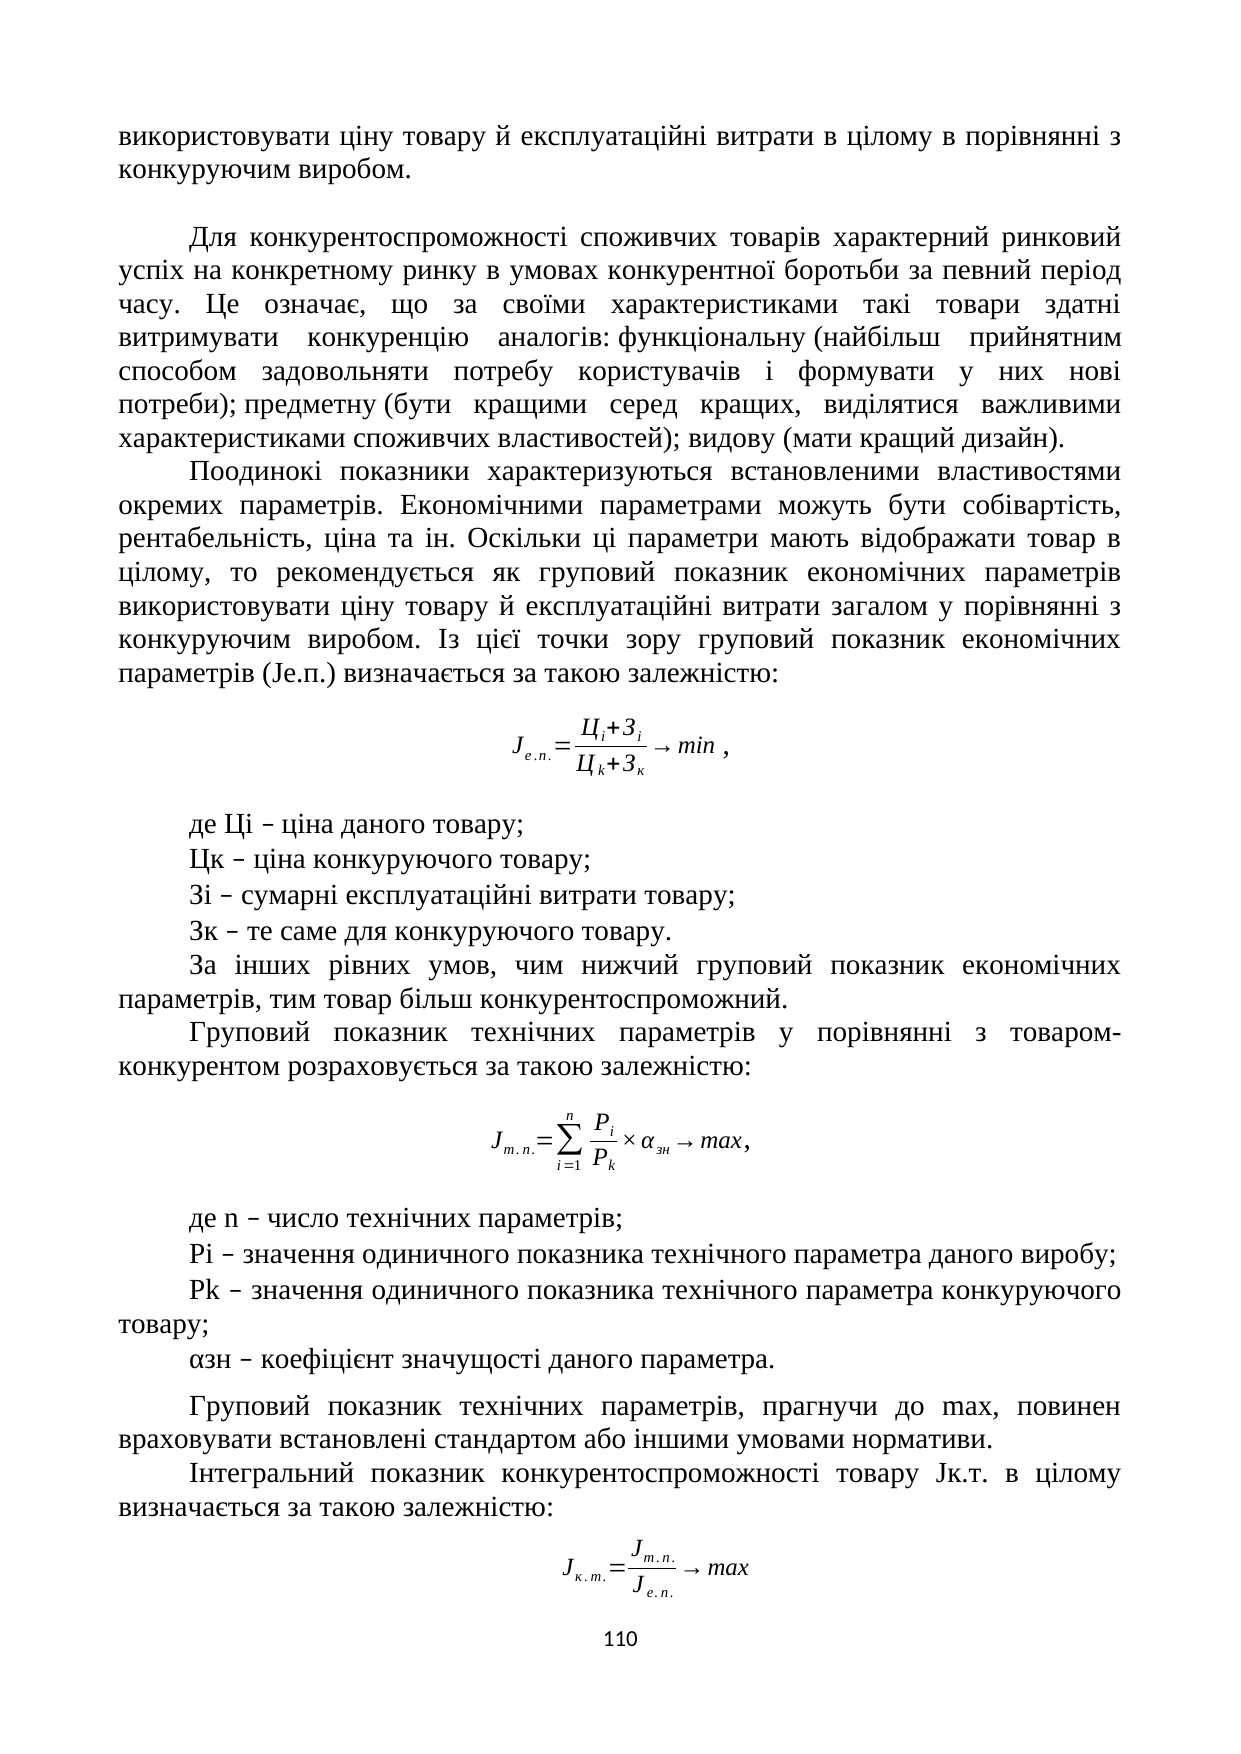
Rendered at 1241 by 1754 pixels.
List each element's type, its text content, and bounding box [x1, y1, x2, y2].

text , [118, 713, 1122, 780]
text αзн – коефіцієнт значущості даного параметра. [118, 1340, 1122, 1376]
text Груповий показник технічних параметрів у порівнянні з товаром-конкурентом розраховується за такою залежністю: [118, 1014, 1122, 1081]
text де Цi – ціна даного товару; [118, 805, 1122, 840]
text Цк – ціна конкуруючого товару; [118, 840, 1122, 876]
text Груповий показник технічних параметрів, прагнучи до max, повинен враховувати встановлені стандартом або іншими умовами нормативи. [118, 1388, 1122, 1455]
text Для конкурентоспроможності споживчих товарів характерний ринковий успіх на конкретному ринку в умовах конкурентної боротьби за певний період часу. Це означає, що за своїми характеристиками такі товари здатні витримувати конкуренцію аналогів: функціональну (найбільш прийнятним способом задовольняти потребу користувачів і формувати у них нові потреби); предметну (бути кращими серед кращих, виділятися важливими характеристиками споживчих властивостей); видову (мати кращий дизайн). [118, 219, 1122, 453]
text Pk – значення одиничного показника технічного параметра конкуруючого товару; [118, 1271, 1122, 1340]
text де n – число технічних параметрів; [118, 1199, 1122, 1235]
text Поодинокі показники характеризуються встановленими властивостями окремих параметрів. Економічними параметрами можуть бути собівартість, рентабельність, ціна та ін. Оскільки ці параметри мають відображати товар в цілому, то рекомендується як груповий показник економічних параметрів використовувати ціну товару й експлуатаційні витрати загалом у порівнянні з конкуруючим виробом. Із цієї точки зору груповий показник економічних параметрів (Jе.п.) визначається за такою залежністю: [118, 453, 1122, 688]
text Pi – значення одиничного показника технічного параметра даного виробу; [118, 1235, 1122, 1271]
text , [118, 1106, 1122, 1174]
text Зк – те саме для конкуруючого товару. [118, 912, 1122, 947]
text Інтегральний показник конкурентоспроможності товару Jк.т. в цілому визначається за такою залежністю: [118, 1455, 1122, 1522]
text Зi – сумарні експлуатаційні витрати товару; [118, 876, 1122, 912]
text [118, 118, 1122, 185]
text За інших рівних умов, чим нижчий груповий показник економічних параметрів, тим товар більш конкурентоспроможний. [118, 947, 1122, 1014]
